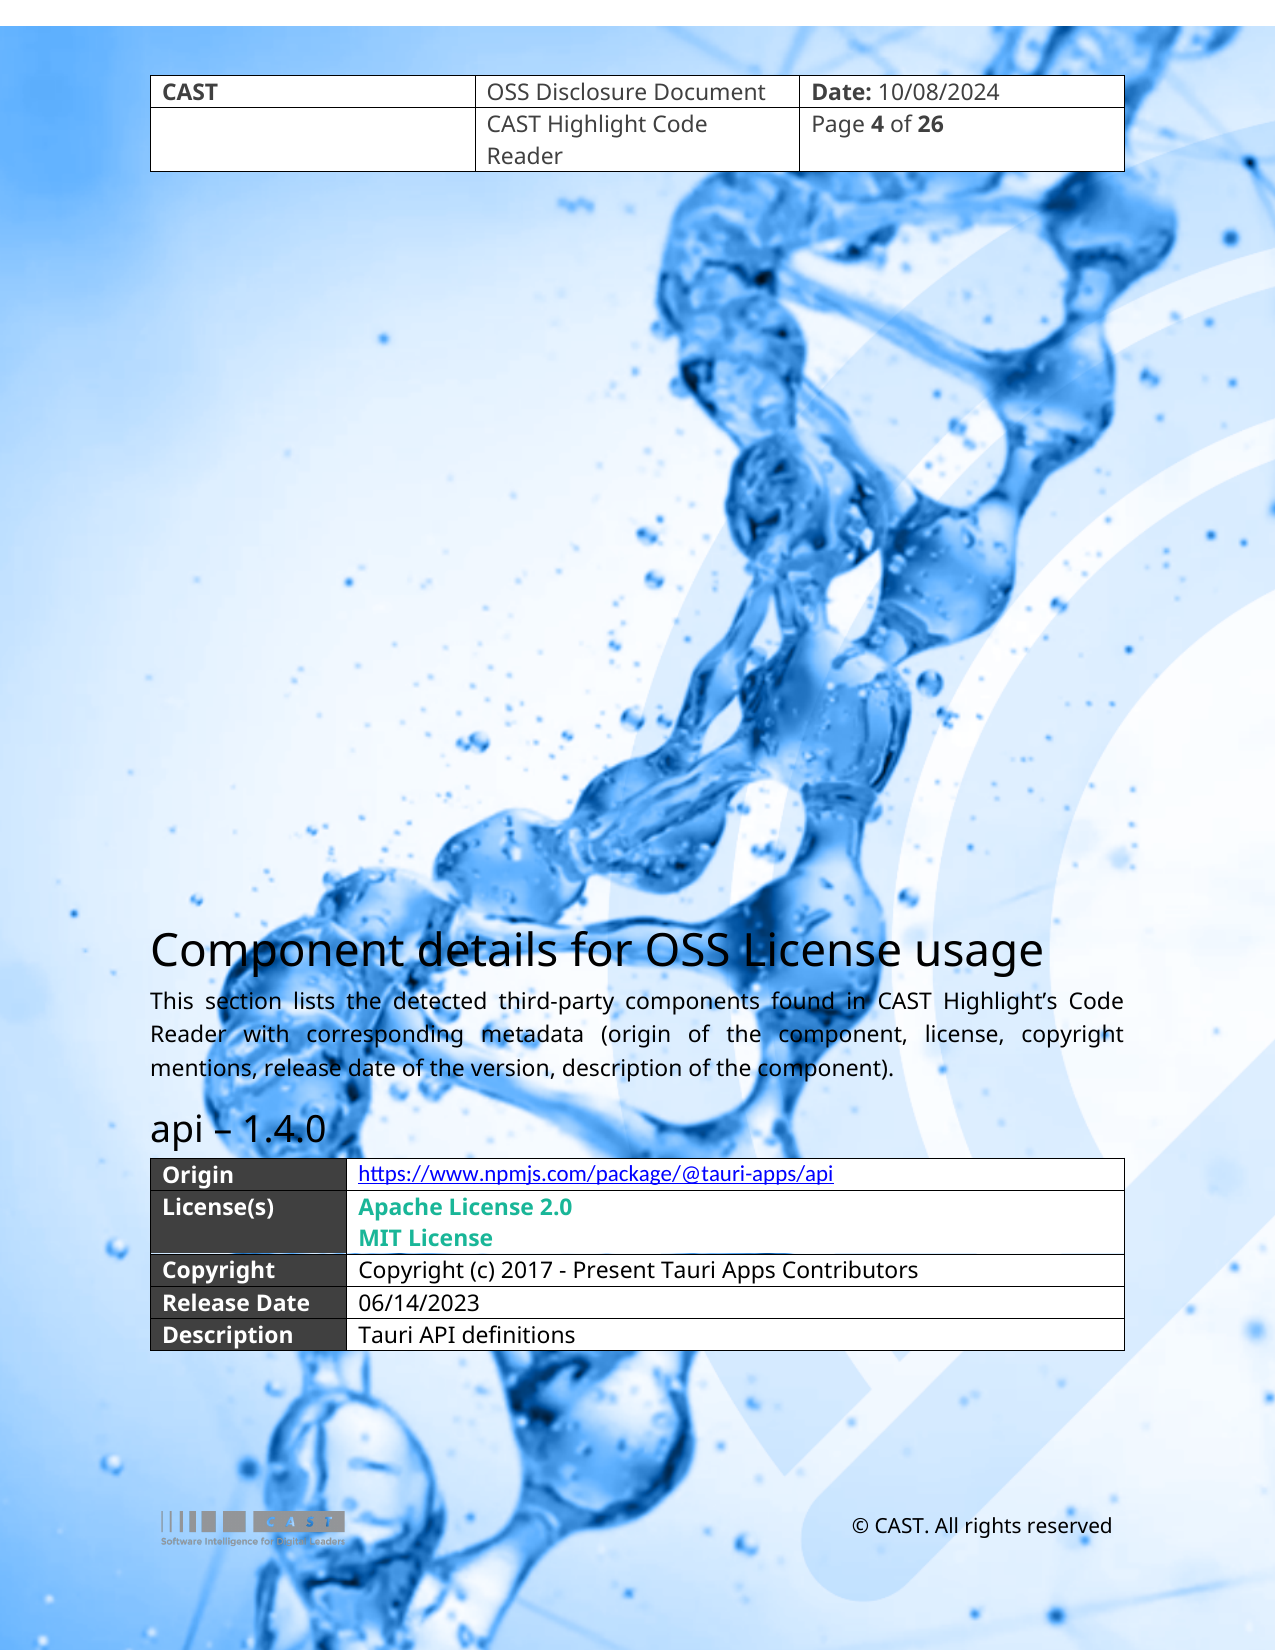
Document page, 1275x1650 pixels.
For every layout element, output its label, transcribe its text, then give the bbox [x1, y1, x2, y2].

subtitle Component details for OSS License usage [150, 917, 1125, 980]
subtitle api – 1.4.0 [150, 1102, 1125, 1153]
table_cell Copyright [151, 1255, 346, 1286]
table_cell Description [151, 1319, 346, 1350]
table_cell 06/14/2023 [347, 1287, 1124, 1318]
text This section lists the detected third-party components found in CAST Highlight’s Code Reader with corresponding metadata (origin of the component, license, copyright mentions, release date of the version, description of the component). [150, 984, 1125, 1083]
table_cell Copyright (c) 2017 - Present Tauri Apps Contributors [347, 1255, 1124, 1286]
table_cell License(s) [151, 1191, 346, 1253]
table_header Origin [151, 1159, 346, 1190]
table_header https://www.npmjs.com/package/@tauri-apps/api [347, 1159, 1124, 1190]
table_cell Release Date [151, 1287, 346, 1318]
table_cell Apache License 2.0 MIT License [347, 1191, 1124, 1253]
picture [0, 26, 1275, 1650]
table_cell Tauri API definitions [347, 1319, 1124, 1350]
